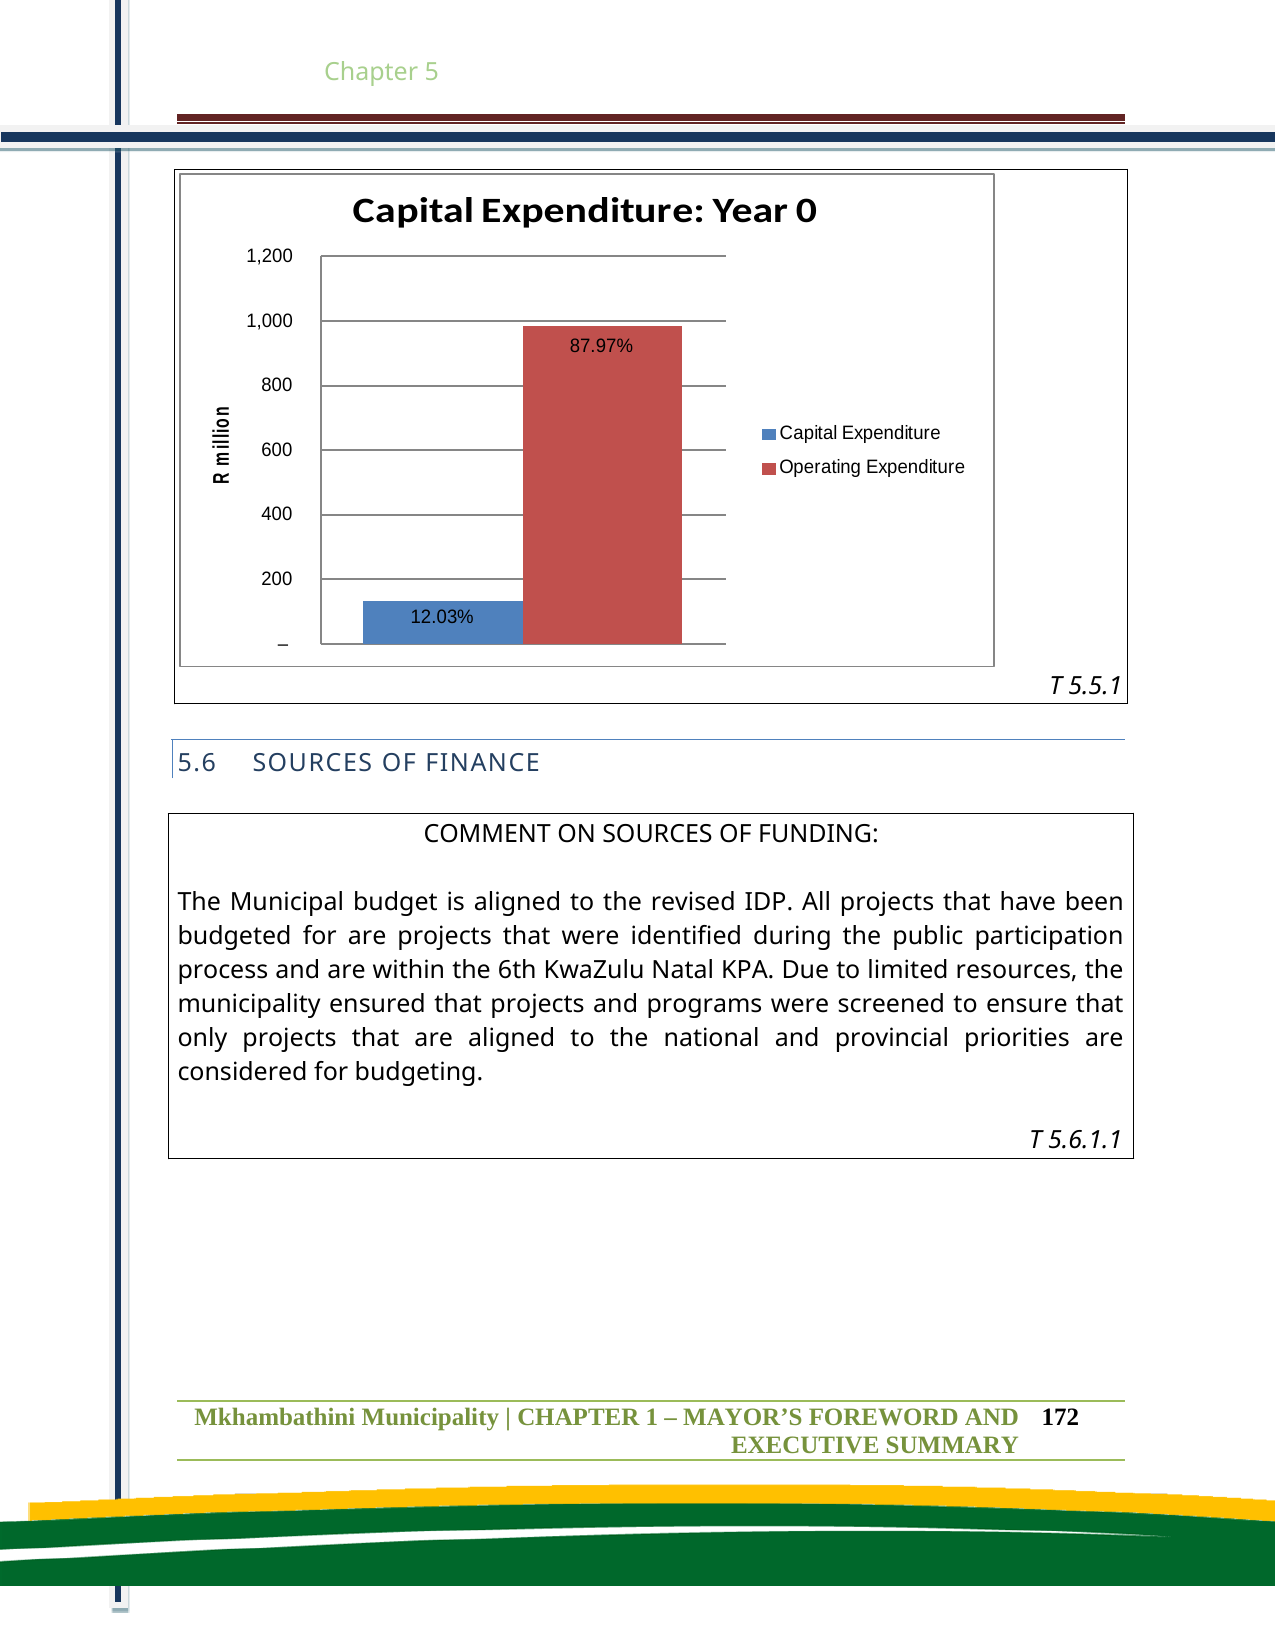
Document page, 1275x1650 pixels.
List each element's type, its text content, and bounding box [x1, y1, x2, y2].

text T 5.6.1.1 [169, 1119, 1133, 1158]
subtitle 5.6 SOURCES OF FINANCE [173, 740, 1125, 778]
text T 5.5.1 [175, 664, 1127, 703]
text The Municipal budget is aligned to the revised IDP. All projects that have been budgeted for are projects that were identified during the public participation process and are within the 6th KwaZulu Natal KPA. Due to limited resources, the municipality ensured that projects and programs were screened to ensure that only projects that are aligned to the national and provincial priorities are considered for budgeting. [177, 884, 1125, 1088]
picture [0, 1484, 1275, 1586]
text COMMENT ON SOURCES OF FUNDING: [169, 814, 1133, 849]
